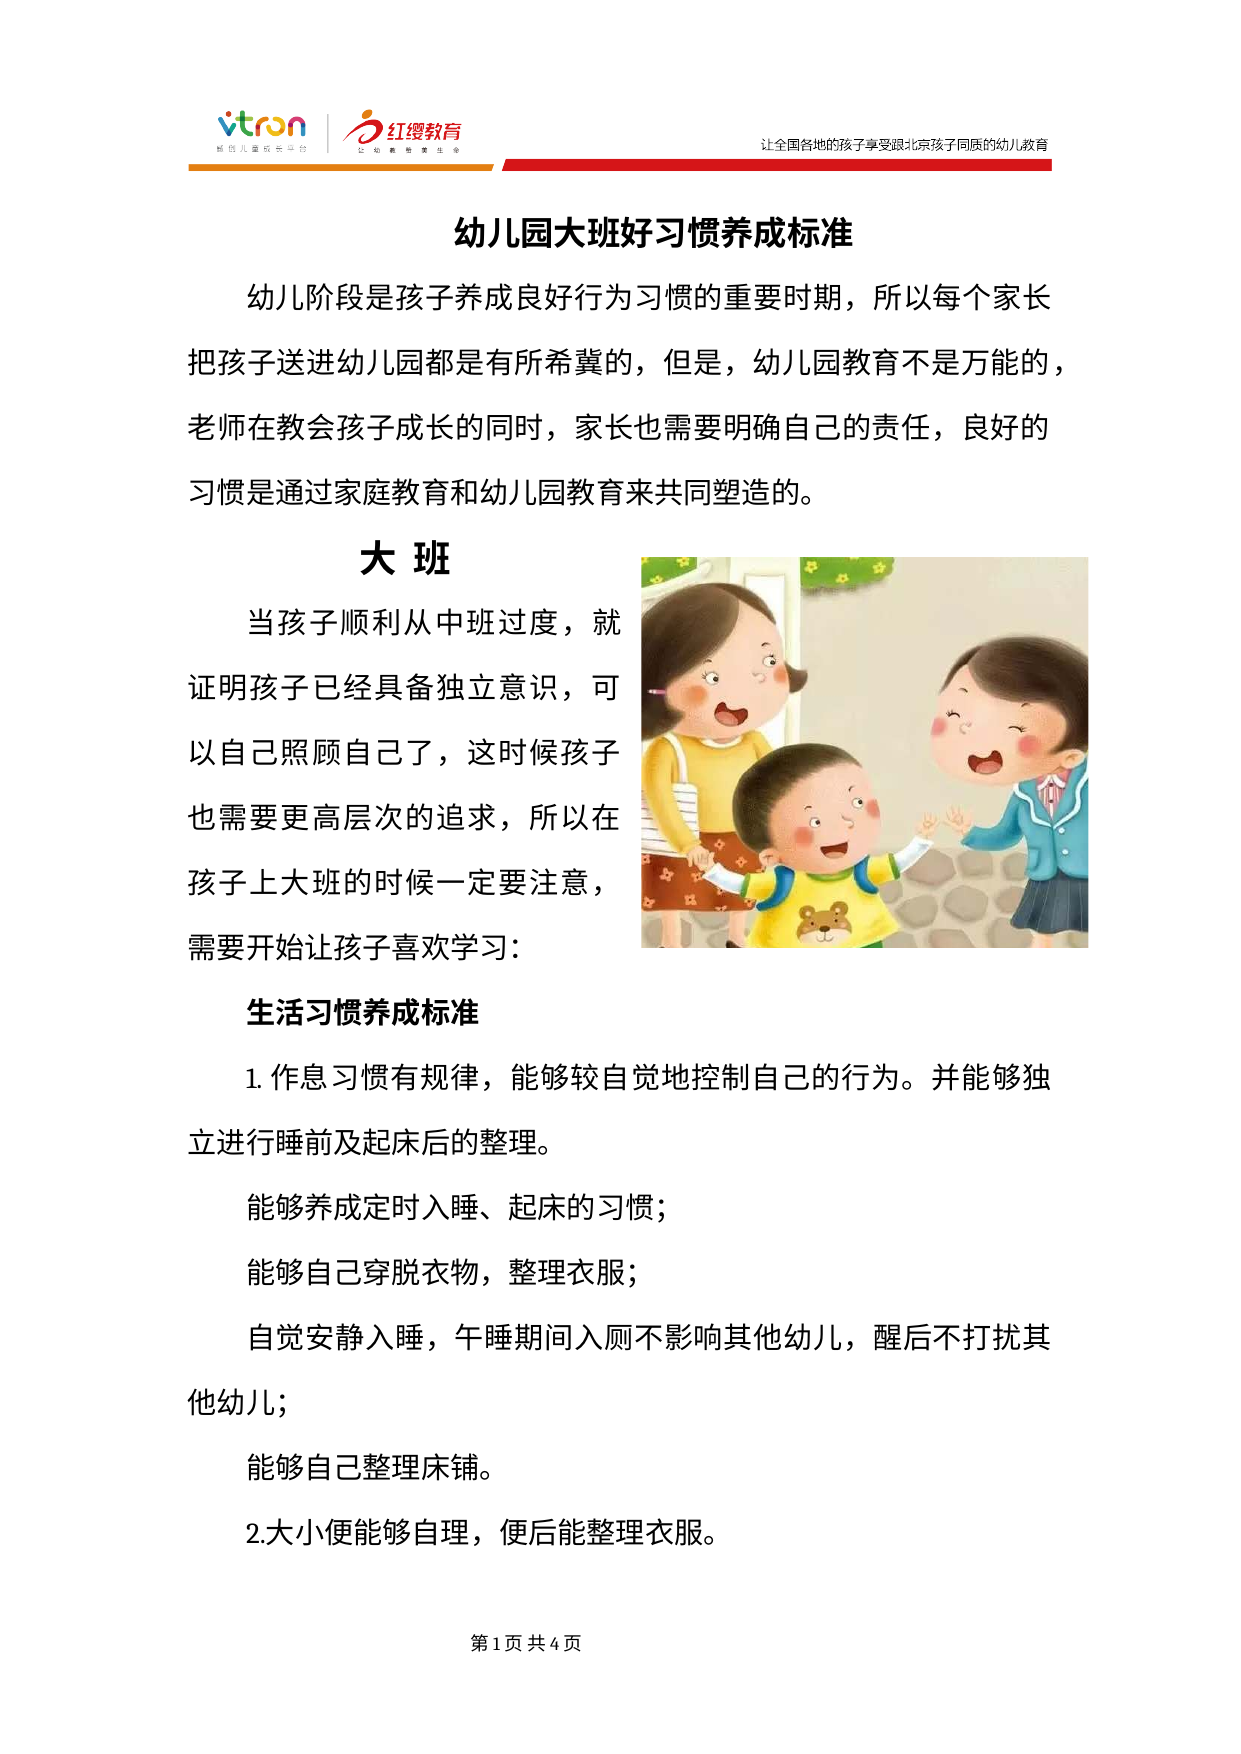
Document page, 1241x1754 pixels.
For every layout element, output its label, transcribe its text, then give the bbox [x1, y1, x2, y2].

text 幼儿阶段是孩子养成良好行为习惯的重要时期，所以每个家长把孩子送进幼儿园都是有所希冀的，但是，幼儿园教育不是万能的，老师在教会孩子成长的同时，家长也需要明确自己的责任，良好的习惯是通过家庭教育和幼儿园教育来共同塑造的。 [187, 264, 1053, 524]
text 能够自己穿脱衣物，整理衣服； [187, 1239, 1053, 1304]
text 幼儿园大班好习惯养成标准 [187, 199, 1053, 264]
text 2.大小便能够自理，便后能整理衣服。 [187, 1499, 1053, 1564]
picture [641, 557, 1089, 948]
text 大 班 [187, 524, 1053, 589]
text 能够自己整理床铺。 [187, 1434, 1053, 1499]
text 自觉安静入睡，午睡期间入厕不影响其他幼儿，醒后不打扰其他幼儿； [187, 1304, 1053, 1434]
text 能够养成定时入睡、起床的习惯； [187, 1174, 1053, 1239]
picture [188, 88, 1052, 189]
text 1. 作息习惯有规律，能够较自觉地控制自己的行为。并能够独立进行睡前及起床后的整理。 [187, 1044, 1053, 1174]
text 生活习惯养成标准 [187, 979, 1053, 1044]
